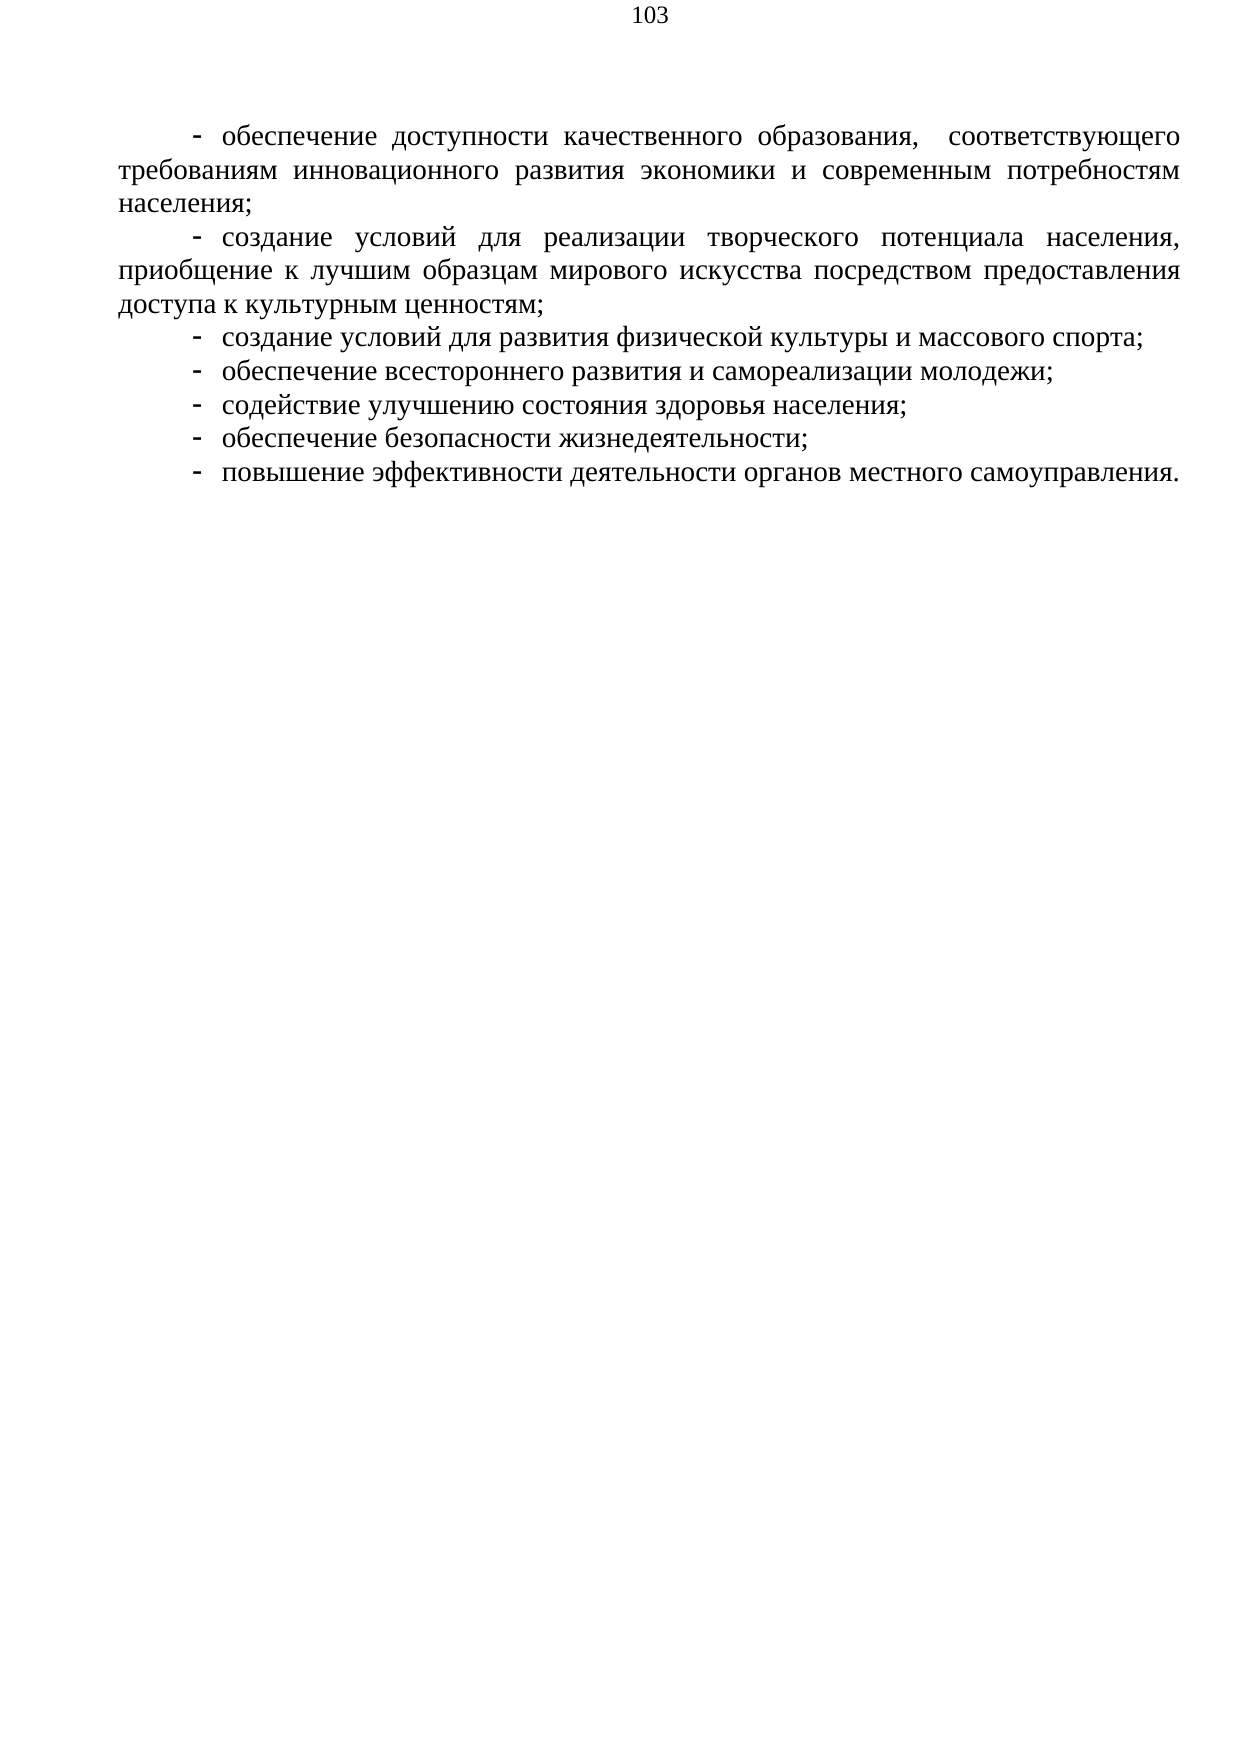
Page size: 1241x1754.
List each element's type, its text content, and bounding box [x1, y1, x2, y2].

list обеспечение безопасности жизнедеятельности; [118, 421, 1181, 454]
list содействие улучшению состояния здоровья населения; [118, 387, 1181, 421]
list обеспечение доступности качественного образования, соответствующего требованиям инновационного развития экономики и современным потребностям населения; [118, 118, 1181, 219]
list создание условий для развития физической культуры и массового спорта; [118, 319, 1181, 353]
list повышение эффективности деятельности органов местного самоуправления. [118, 454, 1181, 488]
list обеспечение всестороннего развития и самореализации молодежи; [118, 353, 1181, 387]
list создание условий для реализации творческого потенциала населения, приобщение к лучшим образцам мирового искусства посредством предоставления доступа к культурным ценностям; [118, 219, 1181, 319]
